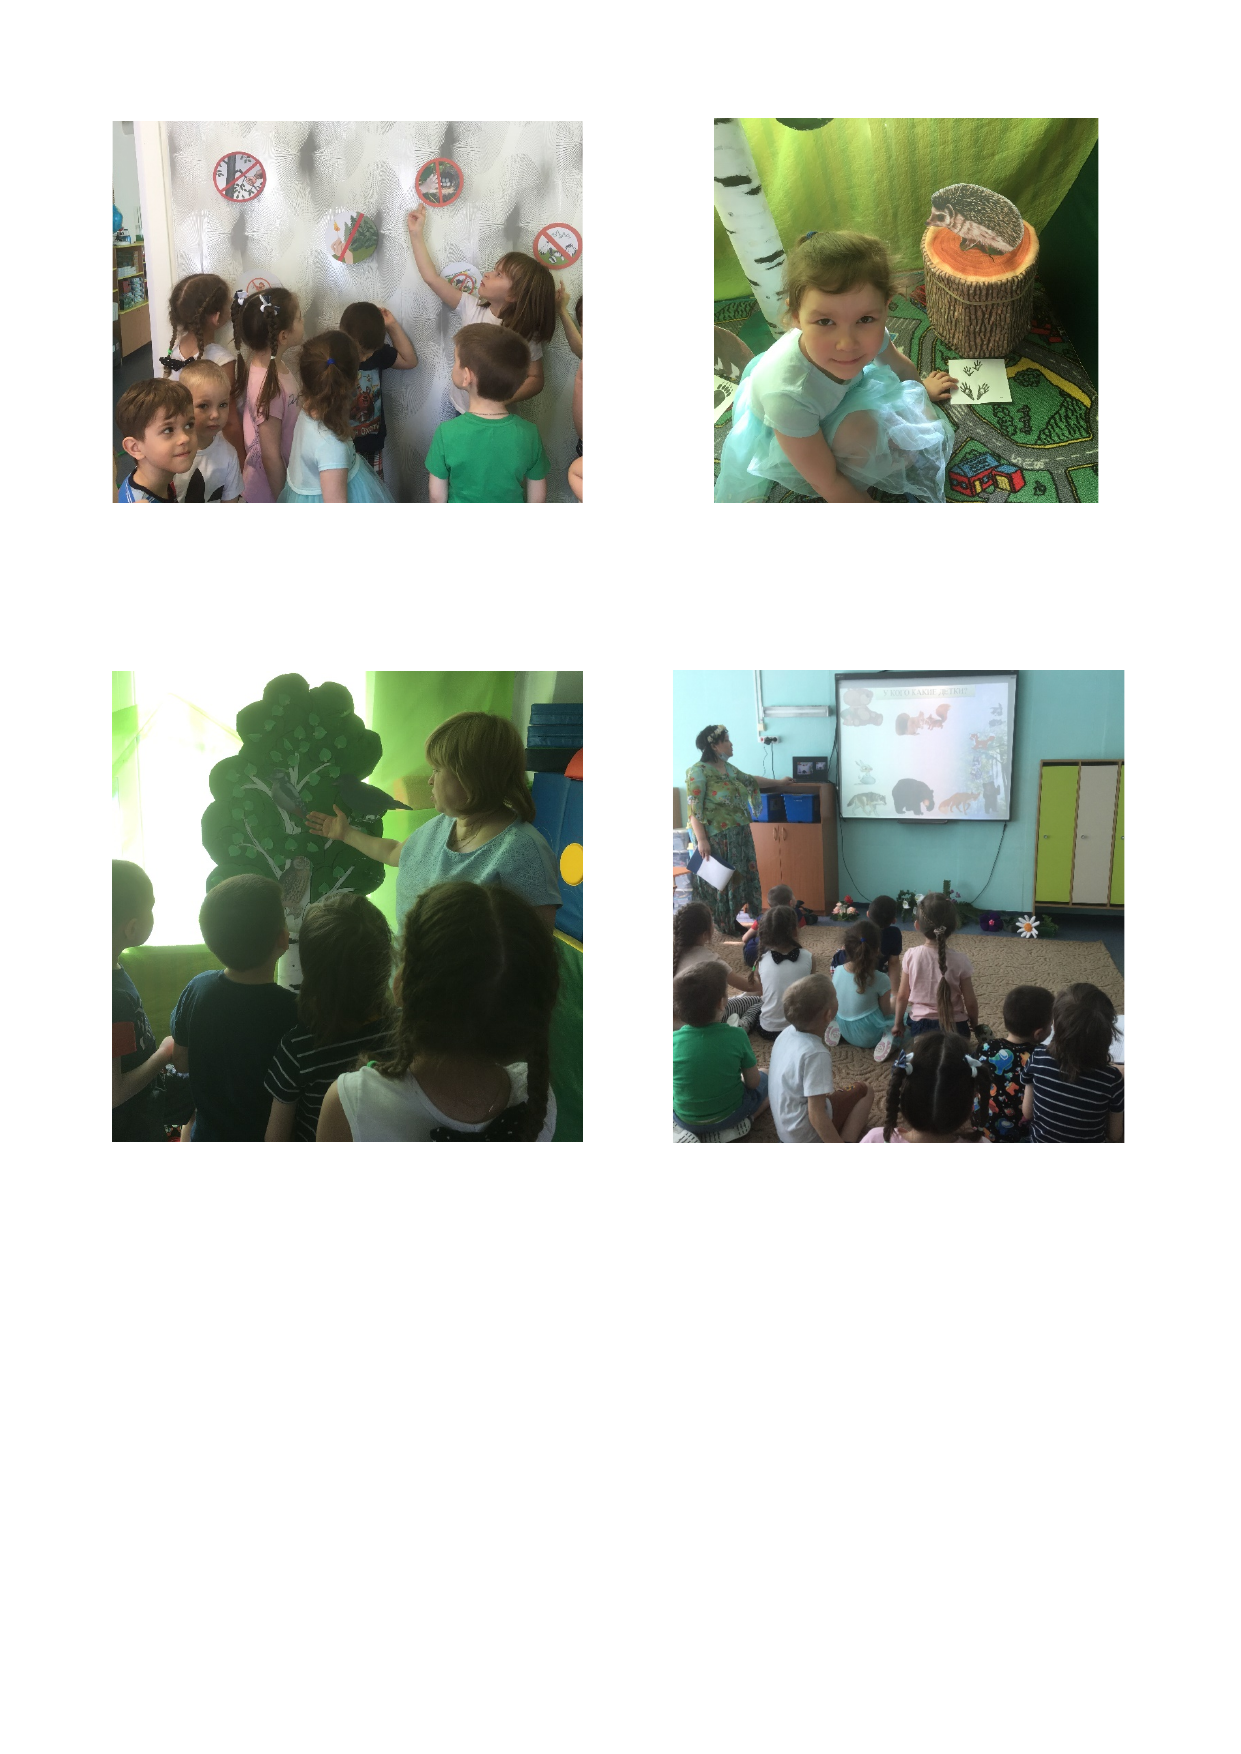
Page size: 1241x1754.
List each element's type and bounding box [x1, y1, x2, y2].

picture [112, 671, 583, 1142]
picture [673, 670, 1125, 1143]
picture [714, 118, 1099, 503]
picture [112, 121, 583, 503]
